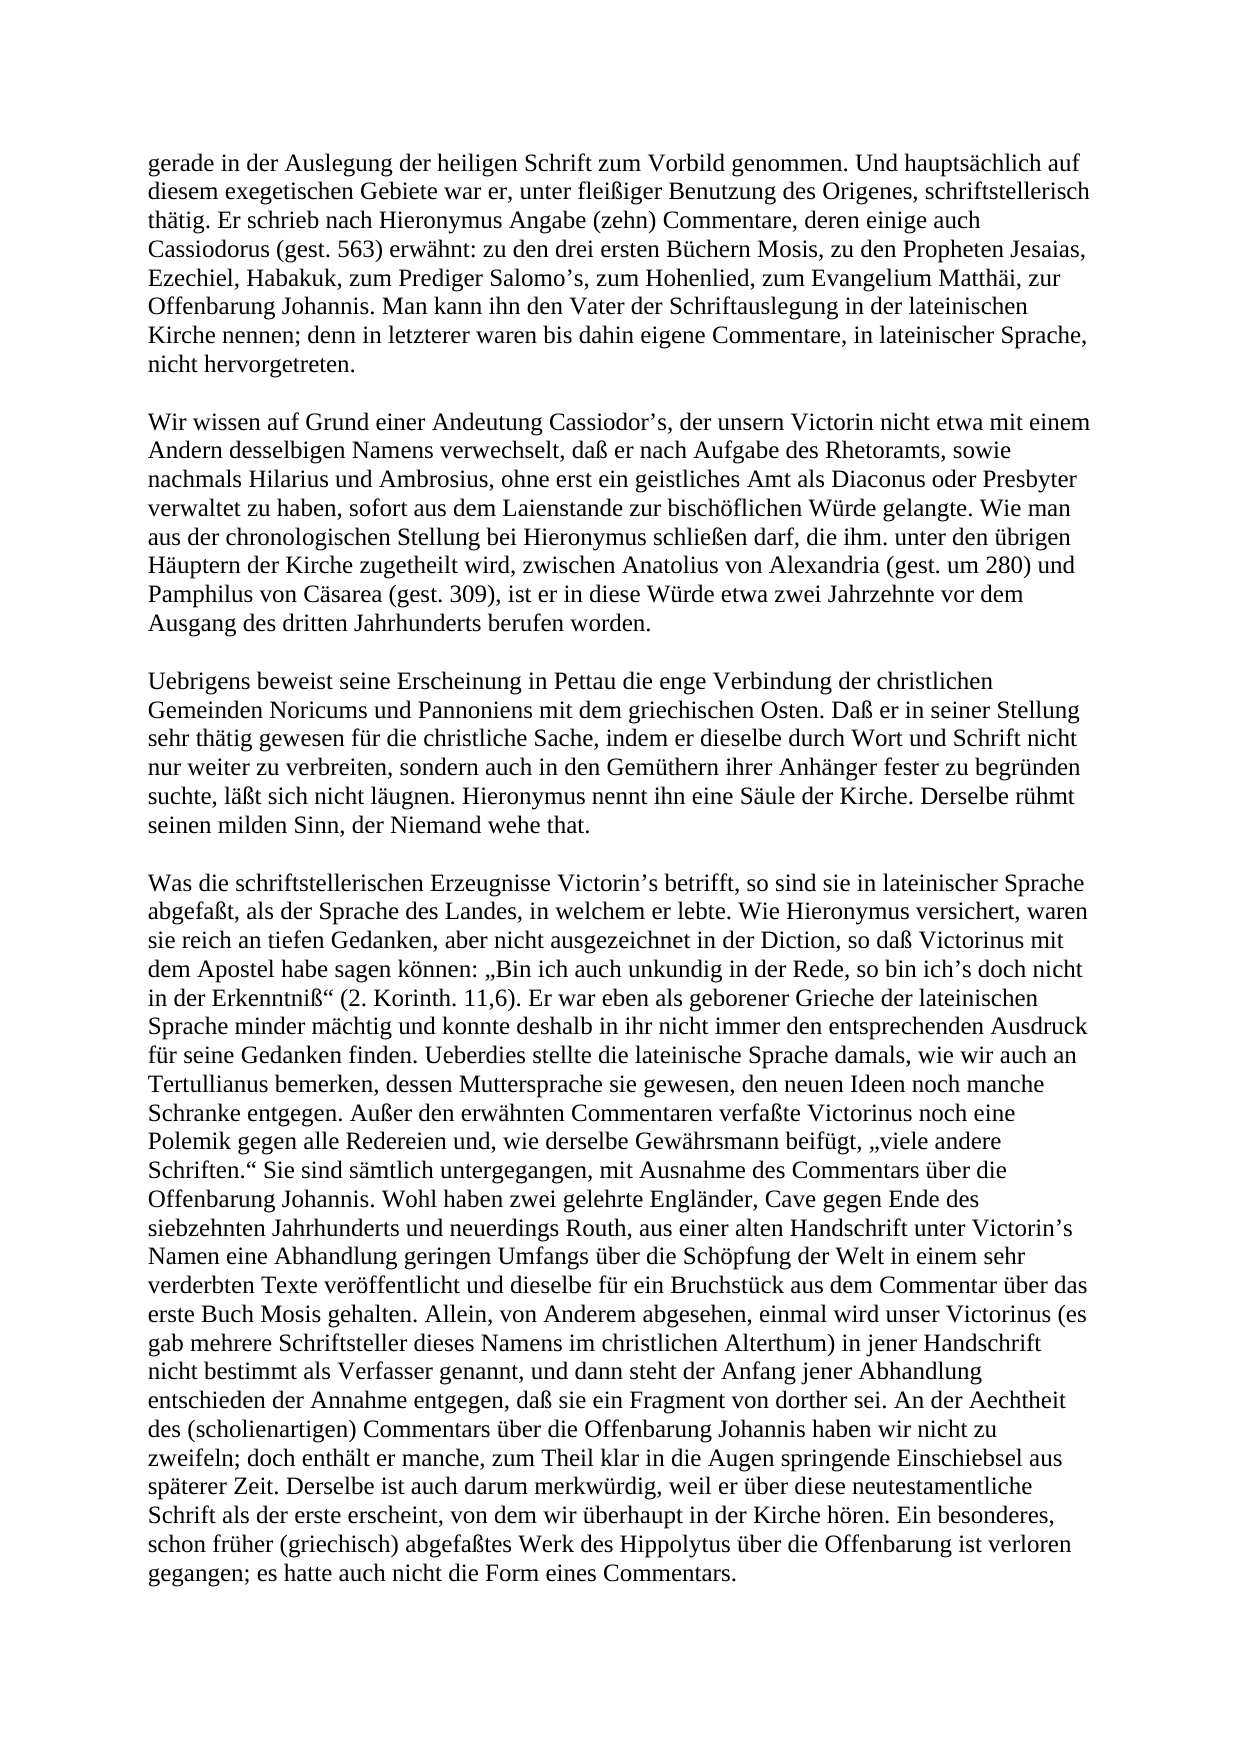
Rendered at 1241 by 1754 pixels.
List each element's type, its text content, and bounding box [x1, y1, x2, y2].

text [148, 148, 1093, 378]
text Uebrigens beweist seine Erscheinung in Pettau die enge Verbindung der christlichen Gemeinden Noricums und Pannoniens mit dem griechischen Osten. Daß er in seiner Stellung sehr thätig gewesen für die christliche Sache, indem er dieselbe durch Wort und Schrift nicht nur weiter zu verbreiten, sondern auch in den Gemüthern ihrer Anhänger fester zu begründen suchte, läßt sich nicht läugnen. Hieronymus nennt ihn eine Säule der Kirche. Derselbe rühmt seinen milden Sinn, der Niemand wehe that. [148, 666, 1093, 838]
text Wir wissen auf Grund einer Andeutung Cassiodor’s, der unsern Victorin nicht etwa mit einem Andern desselbigen Namens verwechselt, daß er nach Aufgabe des Rhetoramts, sowie nachmals Hilarius und Ambrosius, ohne erst ein geistliches Amt als Diaconus oder Presbyter verwaltet zu haben, sofort aus dem Laienstande zur bischöflichen Würde gelangte. Wie man aus der chronologischen Stellung bei Hieronymus schließen darf, die ihm. unter den übrigen Häuptern der Kirche zugetheilt wird, zwischen Anatolius von Alexandria (gest. um 280) und Pamphilus von Cäsarea (gest. 309), ist er in diese Würde etwa zwei Jahrzehnte vor dem Ausgang des dritten Jahrhunderts berufen worden. [148, 407, 1093, 637]
text Was die schriftstellerischen Erzeugnisse Victorin’s betrifft, so sind sie in lateinischer Sprache abgefaßt, als der Sprache des Landes, in welchem er lebte. Wie Hieronymus versichert, waren sie reich an tiefen Gedanken, aber nicht ausgezeichnet in der Diction, so daß Victorinus mit dem Apostel habe sagen können: „Bin ich auch unkundig in der Rede, so bin ich’s doch nicht in der Erkenntniß“ (2. Korinth. 11,6). Er war eben als geborener Grieche der lateinischen Sprache minder mächtig und konnte deshalb in ihr nicht immer den entsprechenden Ausdruck für seine Gedanken finden. Ueberdies stellte die lateinische Sprache damals, wie wir auch an Tertullianus bemerken, dessen Muttersprache sie gewesen, den neuen Ideen noch manche Schranke entgegen. Außer den erwähnten Commentaren verfaßte Victorinus noch eine Polemik gegen alle Redereien und, wie derselbe Gewährsmann beifügt, „viele andere Schriften.“ Sie sind sämtlich untergegangen, mit Ausnahme des Commentars über die Offenbarung Johannis. Wohl haben zwei gelehrte Engländer, Cave gegen Ende des siebzehnten Jahrhunderts und neuerdings Routh, aus einer alten Handschrift unter Victorin’s Namen eine Abhandlung geringen Umfangs über die Schöpfung der Welt in einem sehr verderbten Texte veröffentlicht und dieselbe für ein Bruchstück aus dem Commentar über das erste Buch Mosis gehalten. Allein, von Anderem abgesehen, einmal wird unser Victorinus (es gab mehrere Schriftsteller dieses Namens im christlichen Alterthum) in jener Handschrift nicht bestimmt als Verfasser genannt, und dann steht der Anfang jener Abhandlung entschieden der Annahme entgegen, daß sie ein Fragment von dorther sei. An der Aechtheit des (scholienartigen) Commentars über die Offenbarung Johannis haben wir nicht zu zweifeln; doch enthält er manche, zum Theil klar in die Augen springende Einschiebsel aus späterer Zeit. Derselbe ist auch darum merkwürdig, weil er über diese neutestamentliche Schrift als der erste erscheint, von dem wir überhaupt in der Kirche hören. Ein besonderes, schon früher (griechisch) abgefaßtes Werk des Hippolytus über die Offenbarung ist verloren gegangen; es hatte auch nicht die Form eines Commentars. [148, 868, 1093, 1586]
